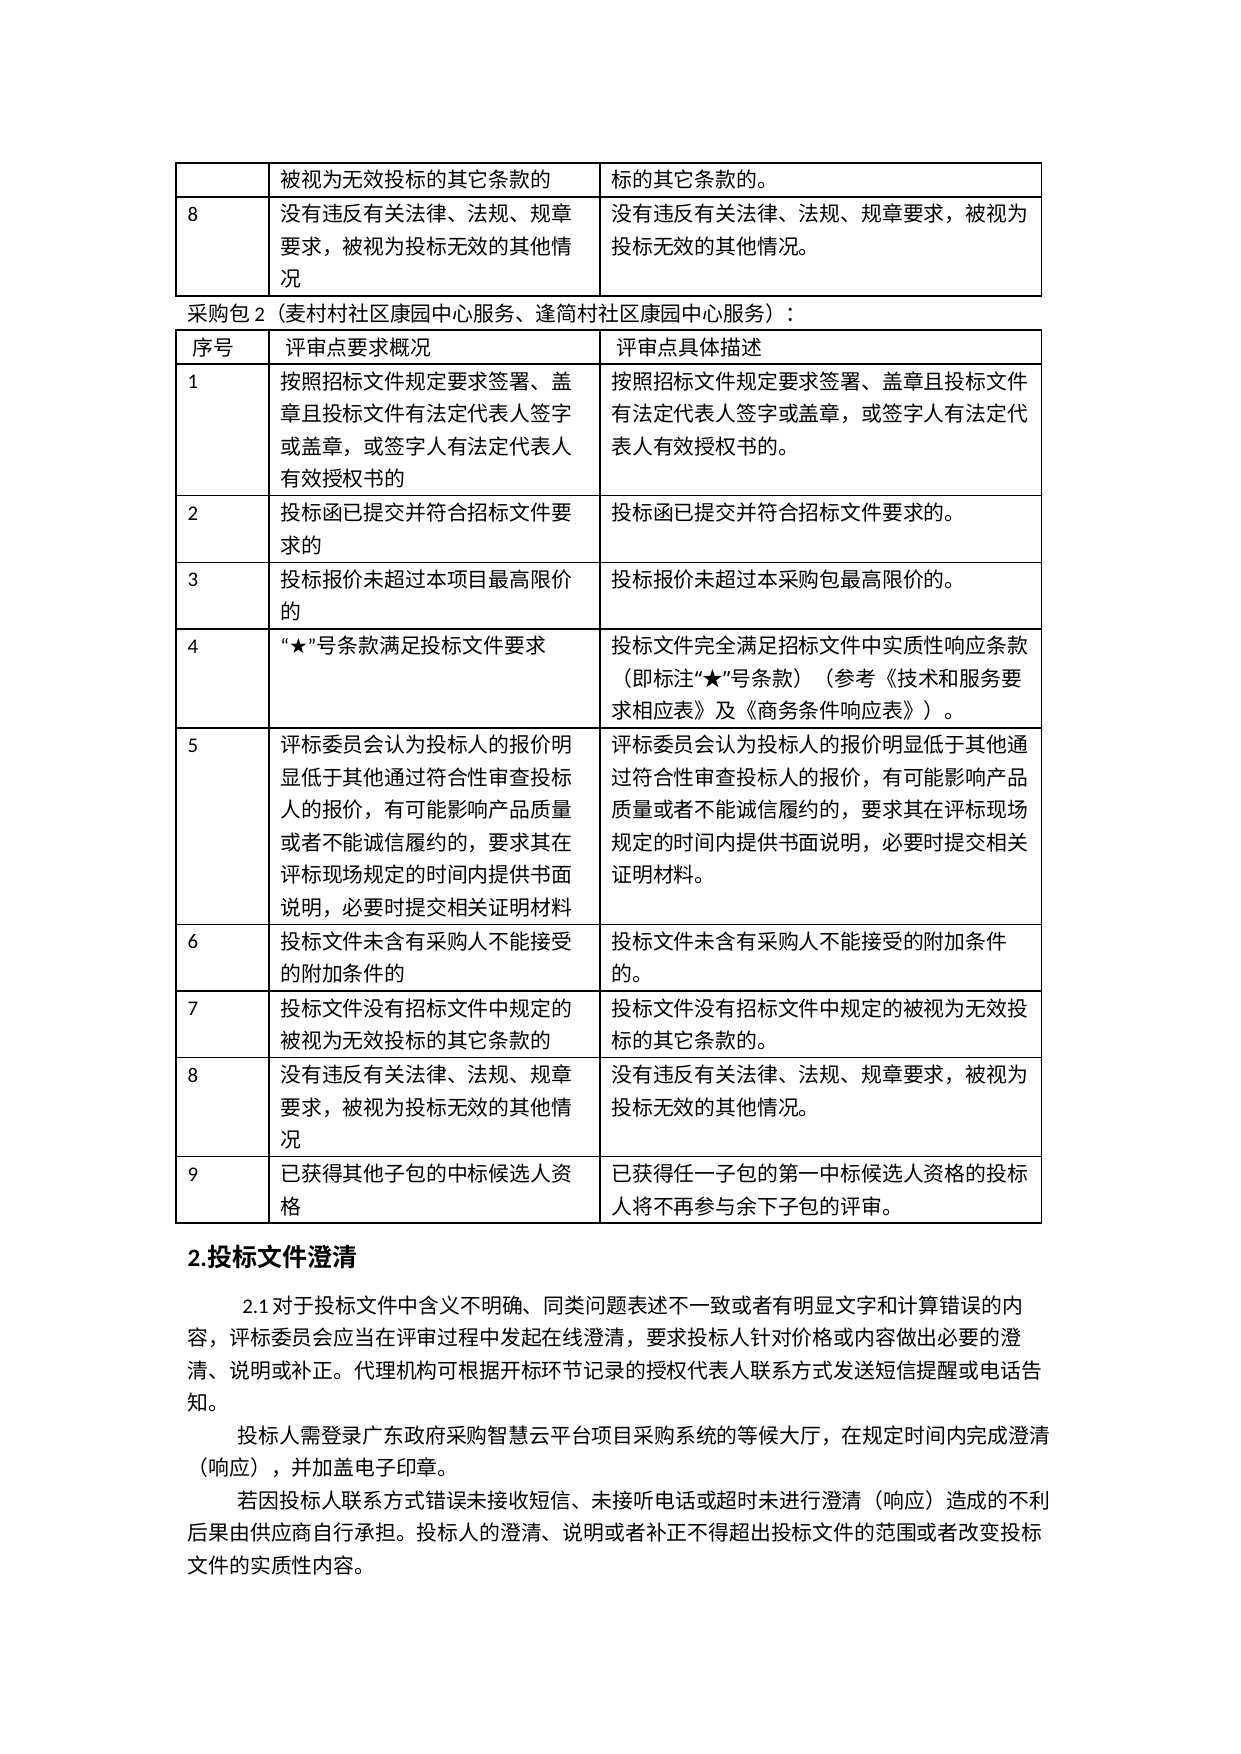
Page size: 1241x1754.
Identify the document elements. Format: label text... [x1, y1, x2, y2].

table_cell 投标报价未超过本采购包最高限价的。 [601, 563, 1041, 628]
text 2.投标文件澄清 [187, 1224, 1053, 1289]
table_cell 投标函已提交并符合招标文件要求的。 [601, 496, 1041, 561]
table_cell 8 [177, 198, 268, 295]
table_cell 评标委员会认为投标人的报价明显低于其他通过符合性审查投标人的报价，有可能影响产品质量或者不能诚信履约的，要求其在评标现场规定的时间内提供书面说明，必要时提交相关证明材料。 [601, 729, 1041, 923]
text 若因投标人联系方式错误未接收短信、未接听电话或超时未进行澄清（响应）造成的不利后果由供应商自行承担。投标人的澄清、说明或者补正不得超出投标文件的范围或者改变投标文件的实质性内容。 [187, 1484, 1053, 1581]
table_cell 没有违反有关法律、法规、规章要求，被视为投标无效的其他情况。 [601, 1058, 1041, 1156]
table_cell 评标委员会认为投标人的报价明显低于其他通过符合性审查投标人的报价，有可能影响产品质量或者不能诚信履约的，要求其在评标现场规定的时间内提供书面说明，必要时提交相关证明材料 [270, 729, 599, 923]
table_cell 投标函已提交并符合招标文件要求的 [270, 496, 599, 561]
table_header 评审点具体描述 [601, 331, 1041, 363]
table_cell 3 [177, 563, 268, 628]
text 投标人需登录广东政府采购智慧云平台项目采购系统的等候大厅，在规定时间内完成澄清（响应），并加盖电子印章。 [187, 1419, 1053, 1484]
table_cell “★”号条款满足投标文件要求 [270, 630, 599, 727]
table_cell 6 [177, 925, 268, 990]
table_cell 1 [177, 365, 268, 495]
table_cell 已获得任一子包的第一中标候选人资格的投标人将不再参与余下子包的评审。 [601, 1157, 1041, 1222]
table_cell 没有违反有关法律、法规、规章要求，被视为投标无效的其他情况。 [601, 198, 1041, 295]
table_cell 4 [177, 630, 268, 727]
table_header 序号 [177, 331, 268, 363]
table_cell 投标文件没有招标文件中规定的被视为无效投标的其它条款的 [270, 992, 599, 1057]
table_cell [601, 164, 1041, 196]
table_cell 投标文件没有招标文件中规定的被视为无效投标的其它条款的。 [601, 992, 1041, 1057]
table_cell 投标文件未含有采购人不能接受的附加条件的 [270, 925, 599, 990]
table_cell 5 [177, 729, 268, 923]
table_cell 7 [177, 164, 268, 196]
table_cell 7 [177, 992, 268, 1057]
table_cell 按照招标文件规定要求签署、盖章且投标文件有法定代表人签字或盖章，或签字人有法定代表人有效授权书的。 [601, 365, 1041, 495]
table_cell 投标文件完全满足招标文件中实质性响应条款（即标注“★”号条款）（参考《技术和服务要求相应表》及《商务条件响应表》）。 [601, 630, 1041, 727]
table_cell 没有违反有关法律、法规、规章要求，被视为投标无效的其他情况 [270, 198, 599, 295]
table_cell 投标文件未含有采购人不能接受的附加条件的。 [601, 925, 1041, 990]
table_header 评审点要求概况 [270, 331, 599, 363]
table_cell 没有违反有关法律、法规、规章要求，被视为投标无效的其他情况 [270, 1058, 599, 1156]
text 采购包2（麦村村社区康园中心服务、逢简村社区康园中心服务）： [187, 297, 1053, 329]
table_cell 投标报价未超过本项目最高限价的 [270, 563, 599, 628]
table_cell 2 [177, 496, 268, 561]
table_cell 按照招标文件规定要求签署、盖章且投标文件有法定代表人签字或盖章，或签字人有法定代表人有效授权书的 [270, 365, 599, 495]
table_cell 9 [177, 1157, 268, 1222]
text 2.1对于投标文件中含义不明确、同类问题表述不一致或者有明显文字和计算错误的内容，评标委员会应当在评审过程中发起在线澄清，要求投标人针对价格或内容做出必要的澄清、说明或补正。代理机构可根据开标环节记录的授权代表人联系方式发送短信提醒或电话告知。 [187, 1289, 1053, 1419]
table_cell 8 [177, 1058, 268, 1156]
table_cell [270, 164, 599, 196]
table_cell 已获得其他子包的中标候选人资格 [270, 1157, 599, 1222]
